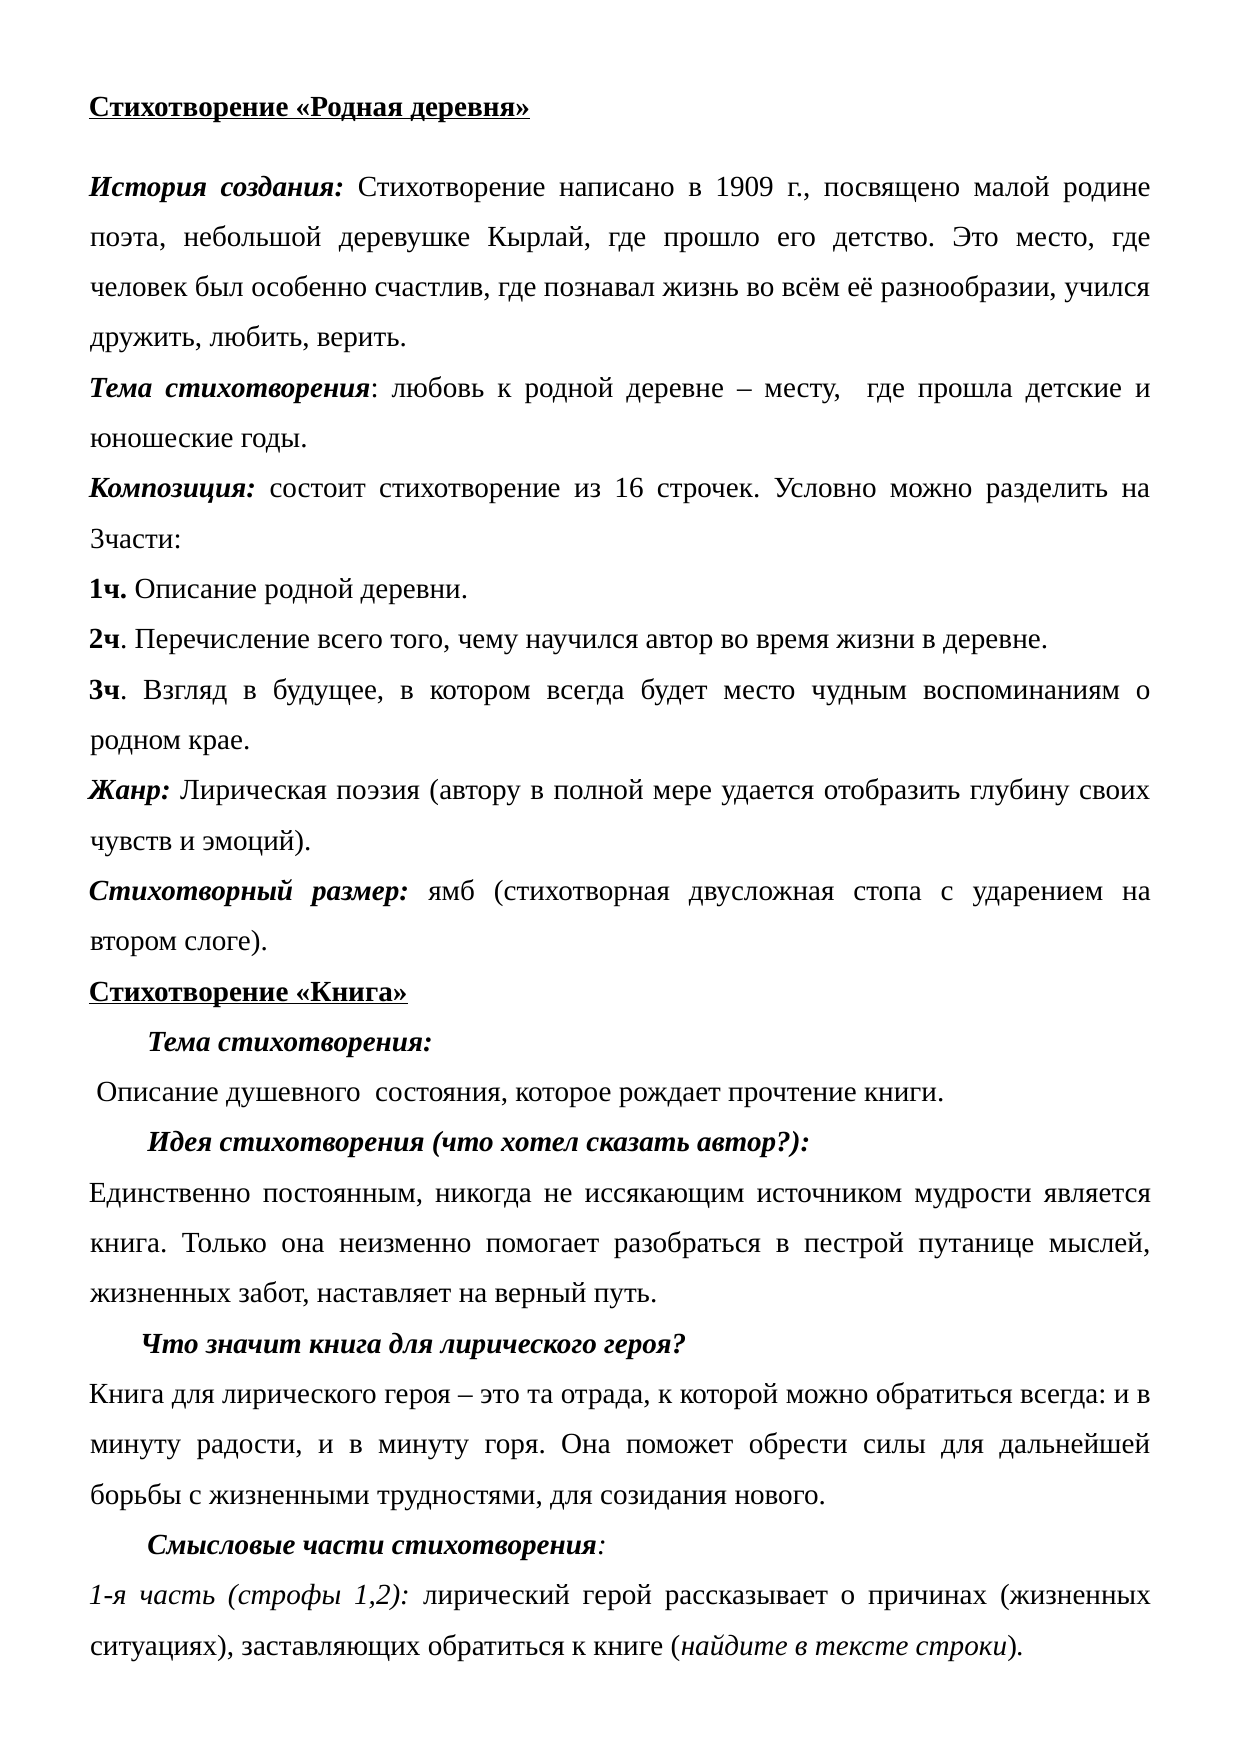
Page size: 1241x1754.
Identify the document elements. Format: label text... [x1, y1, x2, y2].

text Стихотворение «Родная деревня» [89, 89, 1152, 122]
text Смысловые части стихотворения: [89, 1527, 1152, 1561]
text Идея стихотворения (что хотел сказать автор?): [89, 1124, 1152, 1158]
text Что значит книга для лирического героя? [89, 1326, 1152, 1359]
text Описание душевного состояния, которое рождает прочтение книги. [89, 1074, 1152, 1108]
text 3ч. Взгляд в будущее, в котором всегда будет место чудным воспоминаниям о родном крае. [89, 672, 1152, 756]
text Композиция: состоит стихотворение из 16 строчек. Условно можно разделить на 3части: [89, 471, 1152, 554]
text Единственно постоянным, никогда не иссякающим источником мудрости является книга. Только она неизменно помогает разобраться в пестрой путанице мыслей, жизненных забот, наставляет на верный путь. [89, 1175, 1152, 1309]
text 2ч. Перечисление всего того, чему научился автор во время жизни в деревне. [89, 621, 1152, 655]
text Стихотворный размер: ямб (стихотворная двусложная стопа с ударением на втором слоге). [89, 873, 1152, 957]
text История создания: Стихотворение написано в 1909 г., посвящено малой родине поэта, небольшой деревушке Кырлай, где прошло его детство. Это место, где человек был особенно счастлив, где познавал жизнь во всём её разнообразии, учился дружить, любить, верить. [89, 169, 1152, 353]
text Тема стихотворения: любовь к родной деревне – месту, где прошла детские и юношеские годы. [89, 370, 1152, 454]
text Стихотворение «Книга» [89, 974, 1152, 1007]
text 1-я часть (строфы 1,2): лирический герой рассказывает о причинах (жизненных ситуациях), заставляющих обратиться к книге (найдите в тексте строки). [89, 1577, 1152, 1661]
text 1ч. Описание родной деревни. [89, 571, 1152, 605]
text Тема стихотворения: [89, 1024, 1152, 1057]
text Книга для лирического героя – это та отрада, к которой можно обратиться всегда: и в минуту радости, и в минуту горя. Она поможет обрести силы для дальнейшей борьбы с жизненными трудностями, для созидания нового. [89, 1376, 1152, 1510]
text Жанр: Лирическая поэзия (автору в полной мере удается отобразить глубину своих чувств и эмоций). [89, 772, 1152, 856]
